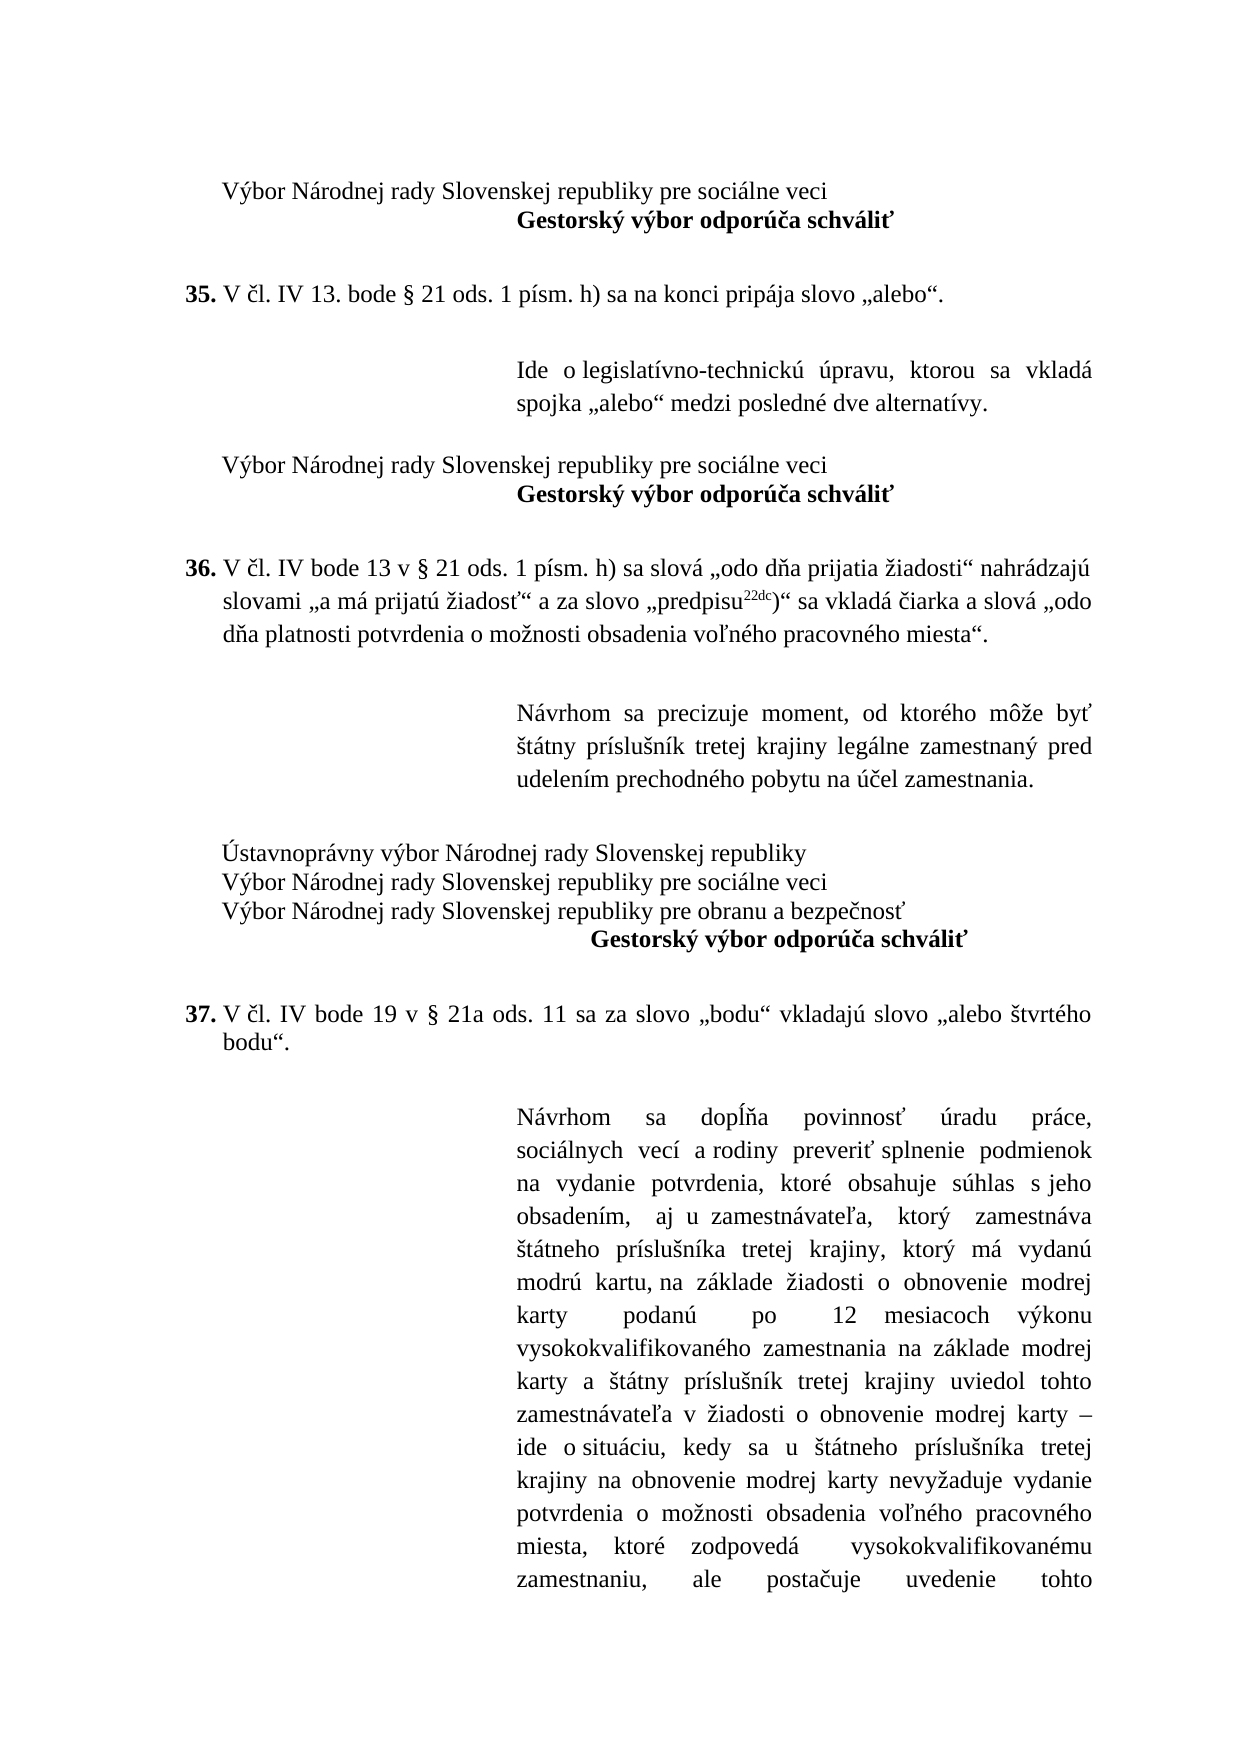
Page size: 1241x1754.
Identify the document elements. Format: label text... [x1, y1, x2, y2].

text Ústavnoprávny výbor Národnej rady Slovenskej republiky [148, 838, 1093, 867]
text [516, 1102, 1093, 1593]
text Návrhom sa precizuje moment, od ktorého môže byť štátny príslušník tretej krajiny legálne zamestnaný pred udelením prechodného pobytu na účel zamestnania. [516, 698, 1093, 793]
text Gestorský výbor odporúča schváliť [148, 479, 1093, 508]
text Gestorský výbor odporúča schváliť [148, 205, 1093, 234]
text Výbor Národnej rady Slovenskej republiky pre sociálne veci [148, 450, 1093, 479]
list V čl. IV bode 13 v § 21 ods. 1 písm. h) sa slová „odo dňa prijatia žiadosti“ nahrádzajú slovami „a má prijatú žiadosť“ a za slovo „predpisu22dc)“ sa vkladá čiarka a slová „odo dňa platnosti potvrdenia o možnosti obsadenia voľného pracovného miesta“. [185, 553, 1093, 648]
list V čl. IV bode 19 v § 21a ods. 11 sa za slovo „bodu“ vkladajú slovo „alebo štvrtého bodu“. [185, 999, 1093, 1056]
text Výbor Národnej rady Slovenskej republiky pre sociálne veci [148, 176, 1093, 205]
text Výbor Národnej rady Slovenskej republiky pre sociálne veci [148, 867, 1093, 896]
text Gestorský výbor odporúča schváliť [260, 924, 1093, 953]
text Ide o legislatívno-technickú úpravu, ktorou sa vkladá spojka „alebo“ medzi posledné dve alternatívy. [516, 356, 1093, 417]
list V čl. IV 13. bode § 21 ods. 1 písm. h) sa na konci pripája slovo „alebo“. [185, 279, 1093, 308]
text Výbor Národnej rady Slovenskej republiky pre obranu a bezpečnosť [148, 896, 1093, 924]
